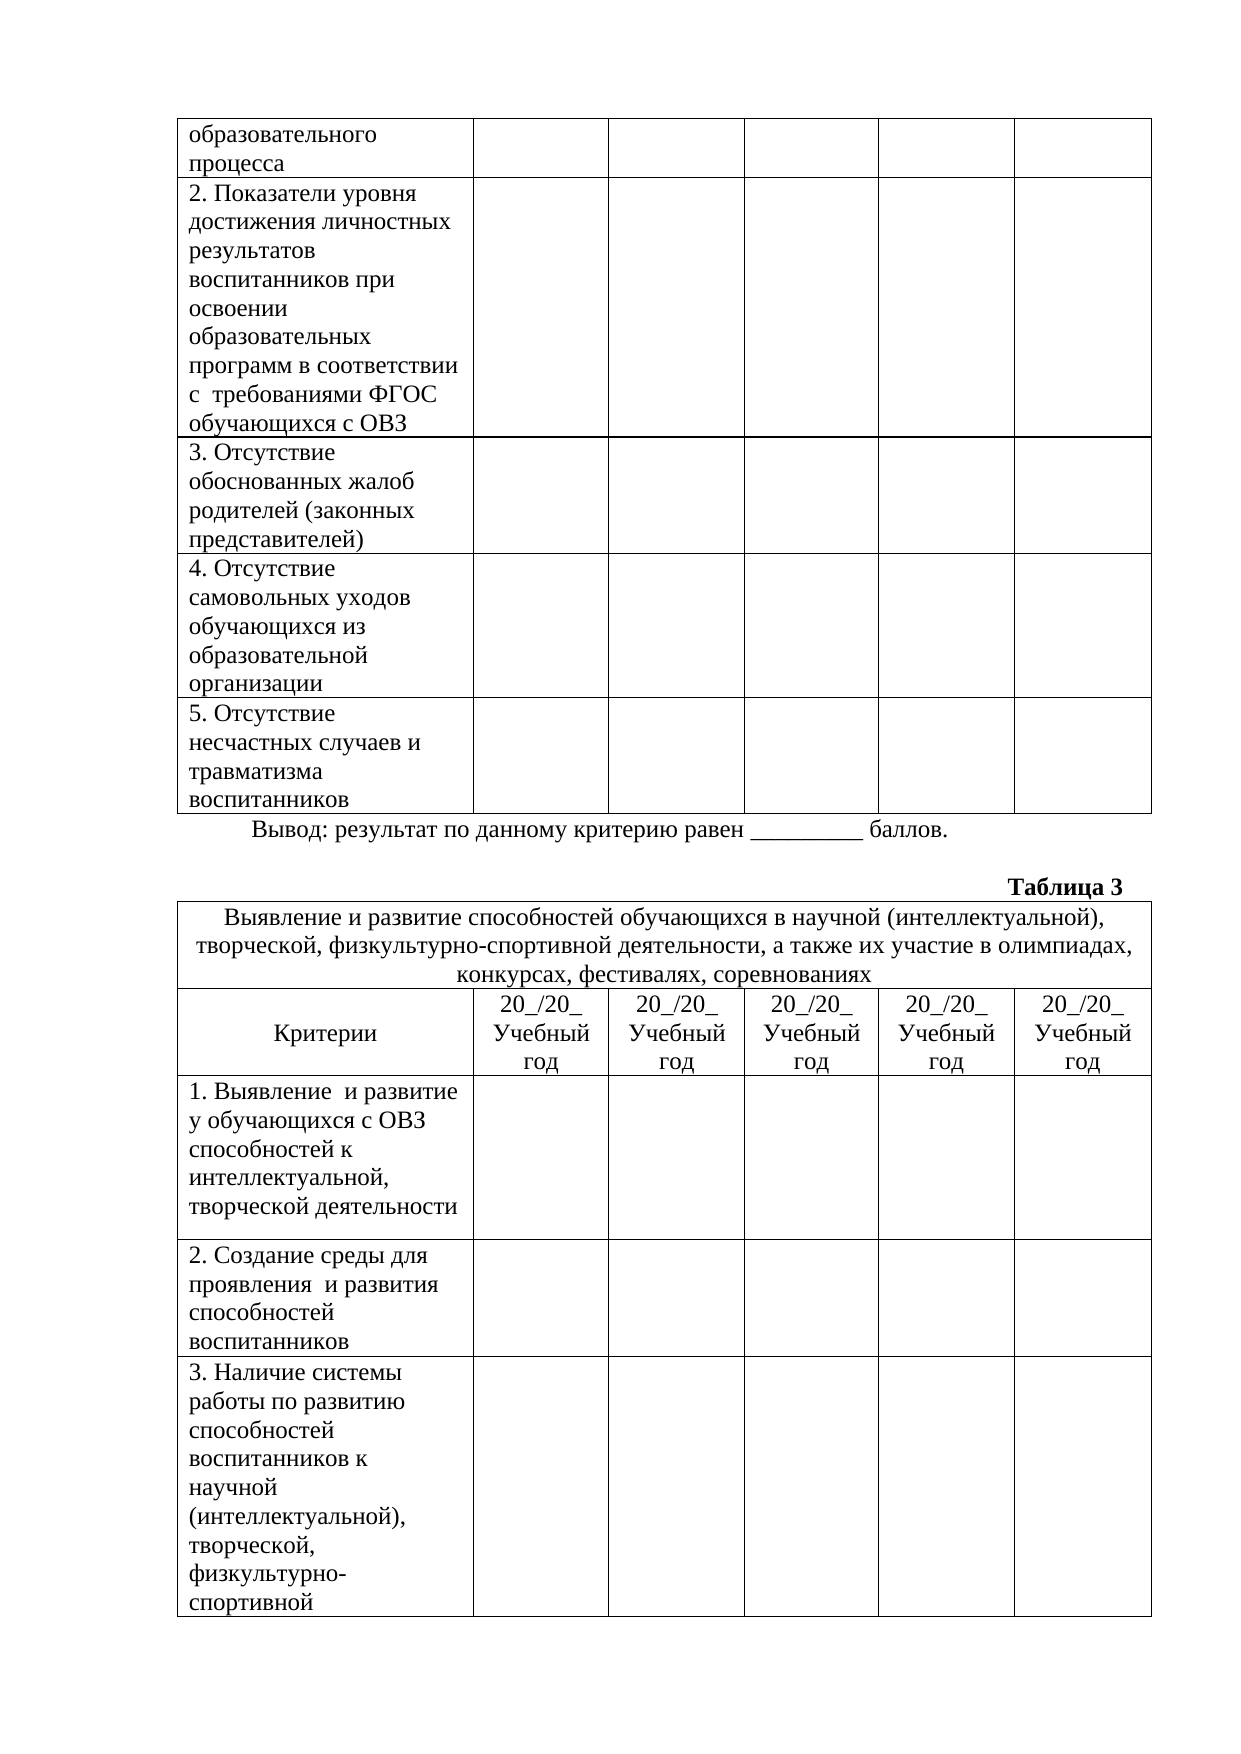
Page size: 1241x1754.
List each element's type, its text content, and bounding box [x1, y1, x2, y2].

table_cell [474, 178, 608, 436]
table_cell 20_/20_ Учебный год [745, 989, 878, 1075]
table_cell 2. Создание среды для проявления и развития способностей воспитанников [178, 1240, 473, 1356]
table_cell [745, 698, 878, 813]
table_cell [879, 438, 1014, 552]
table_cell [474, 438, 608, 552]
table_cell [609, 1357, 744, 1616]
table_cell 1. Выявление и развитие у обучающихся с ОВЗ способностей к интеллектуальной, творческой деятельности [178, 1076, 473, 1239]
table_cell [1015, 178, 1151, 436]
table_cell [474, 119, 608, 177]
table_cell [745, 438, 878, 552]
table_cell [879, 119, 1014, 177]
table_cell 20_/20_ Учебный год [474, 989, 608, 1075]
table_cell [1015, 119, 1151, 177]
table_cell 2. Показатели уровня достижения личностных результатов воспитанников при освоении образовательных программ в соответствии с требованиями ФГОС обучающихся с ОВЗ [178, 178, 473, 436]
table_cell [879, 1076, 1014, 1239]
table_cell [474, 698, 608, 813]
table_cell [609, 698, 744, 813]
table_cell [178, 119, 473, 177]
table_cell [745, 178, 878, 436]
table_cell [474, 554, 608, 697]
table_cell [745, 1076, 878, 1239]
table_cell 20_/20_ Учебный год [609, 989, 744, 1075]
table_cell [609, 438, 744, 552]
table_cell [1015, 698, 1151, 813]
table_cell 20_/20_ Учебный год [1015, 989, 1151, 1075]
table_cell [609, 1076, 744, 1239]
table_cell [474, 1076, 608, 1239]
table_cell [474, 1357, 608, 1616]
table_cell 4. Отсутствие самовольных уходов обучающихся из образовательной организации [178, 554, 473, 697]
text Вывод: результат по данному критерию равен _________ баллов. [177, 814, 1152, 843]
table_cell [745, 119, 878, 177]
table_header Выявление и развитие способностей обучающихся в научной (интеллектуальной), творческой, физкультурно-спортивной деятельности, а также их участие в олимпиадах, конкурсах, фестивалях, соревнованиях [178, 902, 1151, 988]
text Таблица 3 [177, 872, 1152, 901]
table_cell [1015, 1076, 1151, 1239]
table_cell 5. Отсутствие несчастных случаев и травматизма воспитанников [178, 698, 473, 813]
table_cell Критерии [178, 989, 473, 1075]
table_cell 20_/20_ Учебный год [879, 989, 1014, 1075]
table_cell [745, 1240, 878, 1356]
table_cell [879, 1240, 1014, 1356]
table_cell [178, 1357, 473, 1616]
table_cell [609, 1240, 744, 1356]
table_cell 3. Отсутствие обоснованных жалоб родителей (законных представителей) [178, 438, 473, 552]
table_cell [1015, 1240, 1151, 1356]
table_cell [879, 1357, 1014, 1616]
table_cell [879, 178, 1014, 436]
table_cell [745, 1357, 878, 1616]
table_cell [1015, 554, 1151, 697]
table_cell [474, 1240, 608, 1356]
table_cell [745, 554, 878, 697]
table_cell [879, 554, 1014, 697]
table_cell [1015, 438, 1151, 552]
table_cell [609, 178, 744, 436]
table_cell [609, 554, 744, 697]
table_cell [609, 119, 744, 177]
table_cell [1015, 1357, 1151, 1616]
table_cell [879, 698, 1014, 813]
